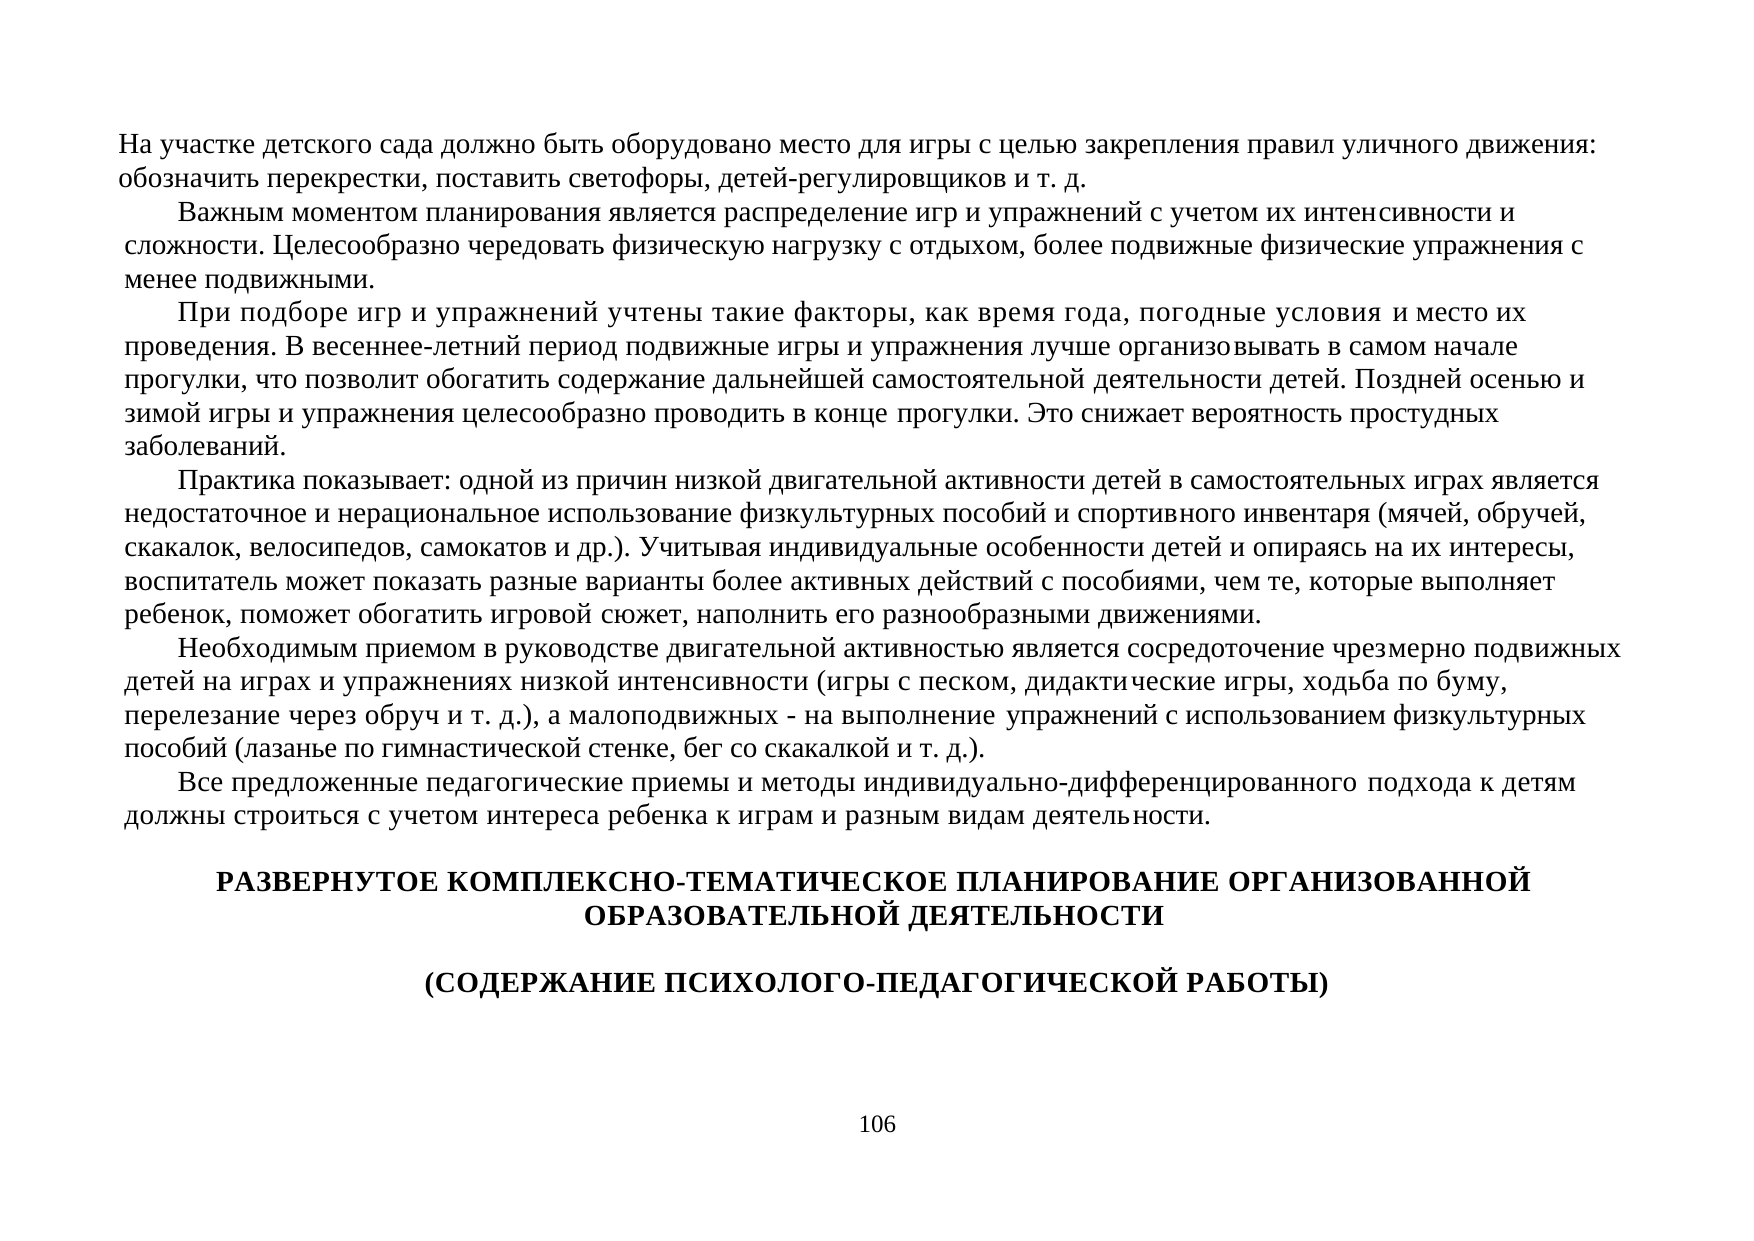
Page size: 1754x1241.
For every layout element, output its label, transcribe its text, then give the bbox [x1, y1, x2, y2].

text Необходимым приемом в руководстве двигательной активностью является сосредоточение чрезмерно подвижных детей на играх и упражнениях низкой интенсивности (игры с песком, дидактические игры, ходьба по буму, перелезание через обруч и т. д.), а малоподвижных - на выполнение упражнений с использованием физкультурных пособий (лазанье по гимнастической стенке, бег со скакалкой и т. д.). [124, 630, 1630, 764]
text (СОДЕРЖАНИЕ ПСИХОЛОГО-ПЕДАГОГИЧЕСКОЙ РАБОТЫ) [124, 965, 1630, 999]
text Важным моментом планирования является распределение игр и упражнений с учетом их интенсивности и сложности. Целесообразно чередовать физическую нагрузку с отдыхом, более подвижные физические упражнения с менее подвижными. [124, 194, 1630, 294]
text При подборе игр и упражнений учтены такие факторы, как время года, погодные условия и место их проведения. В весеннее-летний период подвижные игры и упражнения лучше организовывать в самом начале прогулки, что позволит обогатить содержание дальнейшей самостоятельной деятельности детей. Поздней осенью и зимой игры и упражнения целесообразно проводить в конце прогулки. Это снижает вероятность простудных заболеваний. [124, 294, 1630, 462]
text Все предложенные педагогические приемы и методы индивидуально-дифференцированного подхода к детям должны строиться с учетом интереса ребенка к играм и разным видам деятельности. [124, 764, 1630, 831]
text РАЗВЕРНУТОЕ КОМПЛЕКСНО-ТЕМАТИЧЕСКОЕ ПЛАНИРОВАНИЕ ОРГАНИЗОВАННОЙ ОБРАЗОВАТЕЛЬНОЙ ДЕЯТЕЛЬНОСТИ [118, 864, 1630, 932]
text Практика показывает: одной из причин низкой двигательной активности детей в самостоятельных играх является недостаточное и нерациональное использование физкультурных пособий и спортивного инвентаря (мячей, обручей, скакалок, велосипедов, самокатов и др.). Учитывая индивидуальные особенности детей и опираясь на их интересы, воспитатель может показать разные варианты более активных действий с пособиями, чем те, которые выполняет ребенок, поможет обогатить игровой сюжет, наполнить его разнообразными движениями. [124, 462, 1630, 630]
text На участке детского сада должно быть оборудовано место для игры с целью закрепления правил уличного движения: обозначить перекрестки, поставить светофоры, детей-регулировщиков и т. д. [118, 127, 1630, 194]
